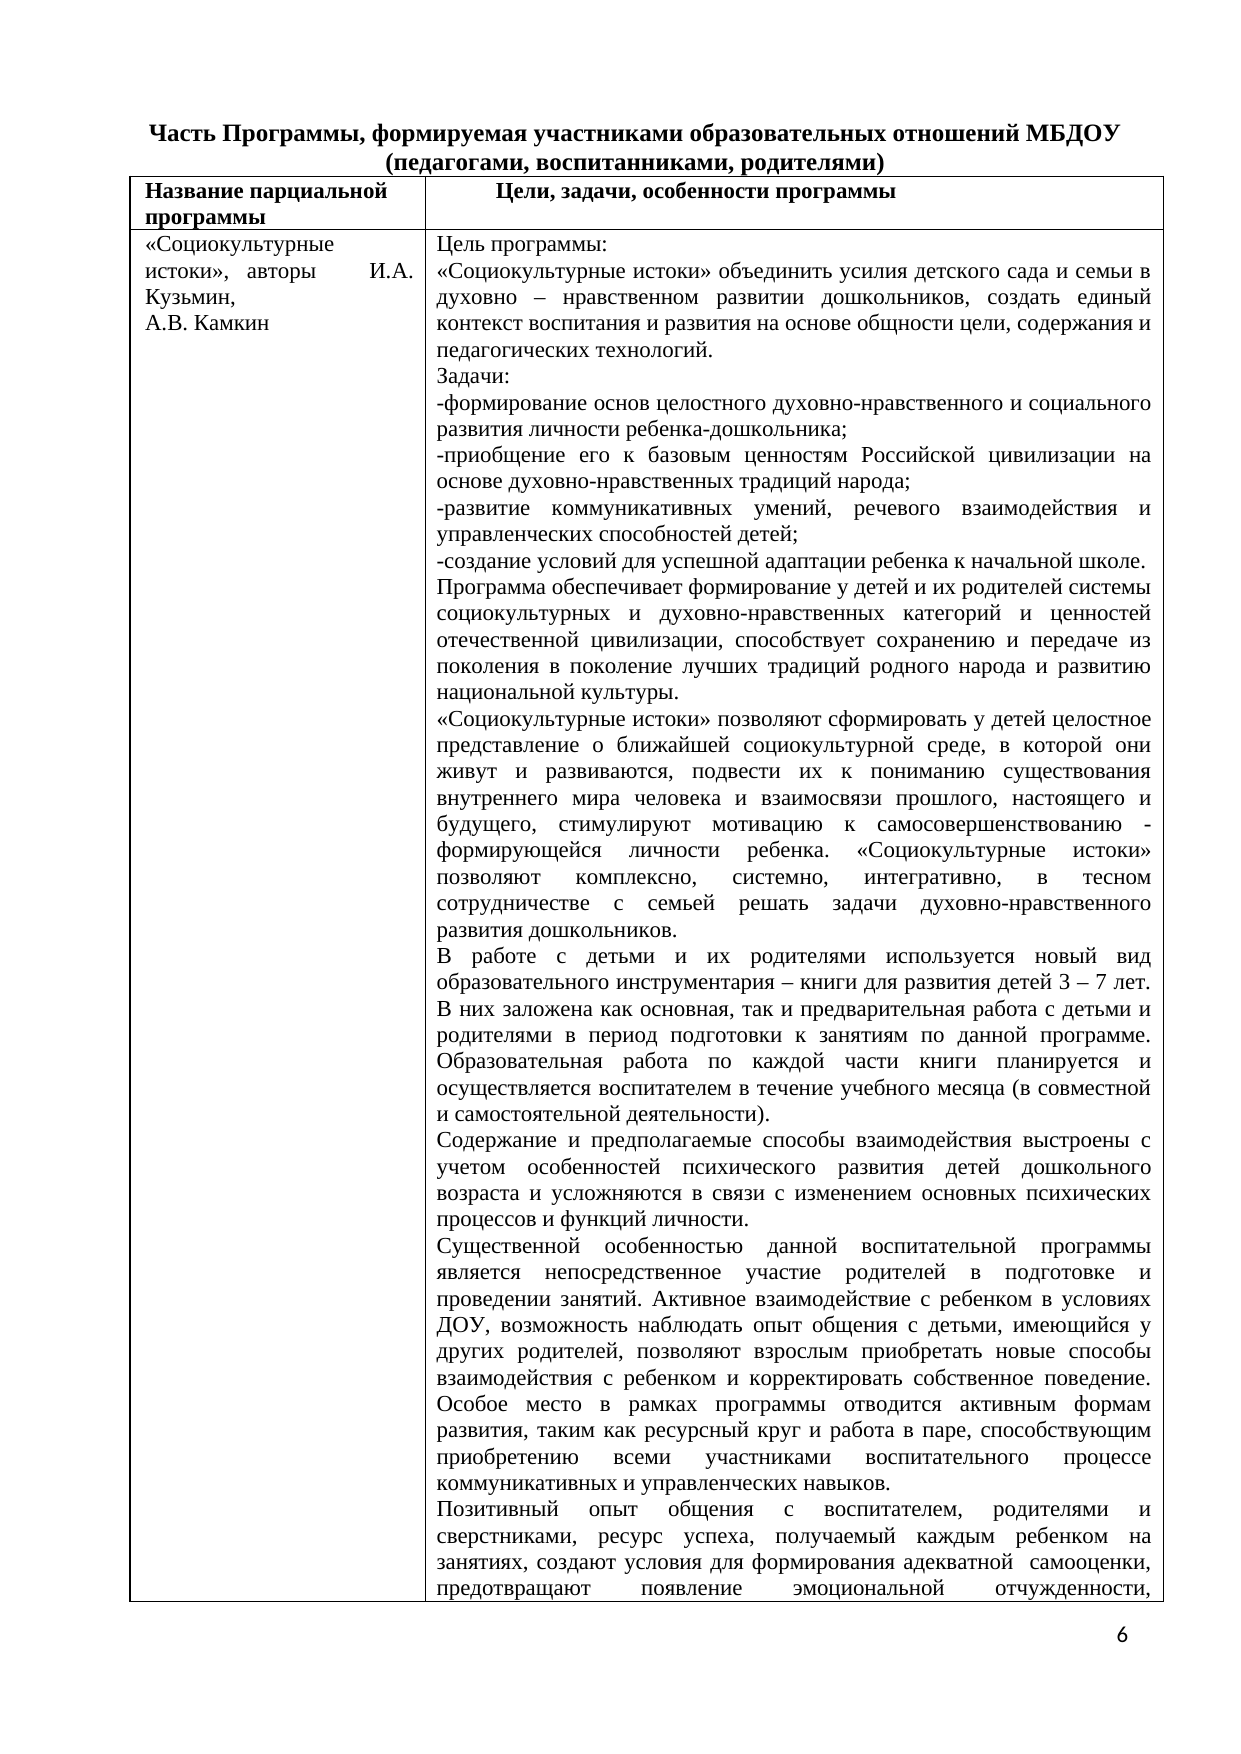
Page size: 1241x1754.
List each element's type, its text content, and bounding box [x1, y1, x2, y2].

table_header Цели, задачи, особенности программы [426, 177, 1163, 229]
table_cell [131, 230, 425, 1601]
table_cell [426, 230, 1163, 1601]
table_header Название парциальной программы [131, 177, 425, 229]
text Часть Программы, формируемая участниками образовательных отношений МБДОУ (педагогами, воспитанниками, родителями) [118, 118, 1152, 176]
